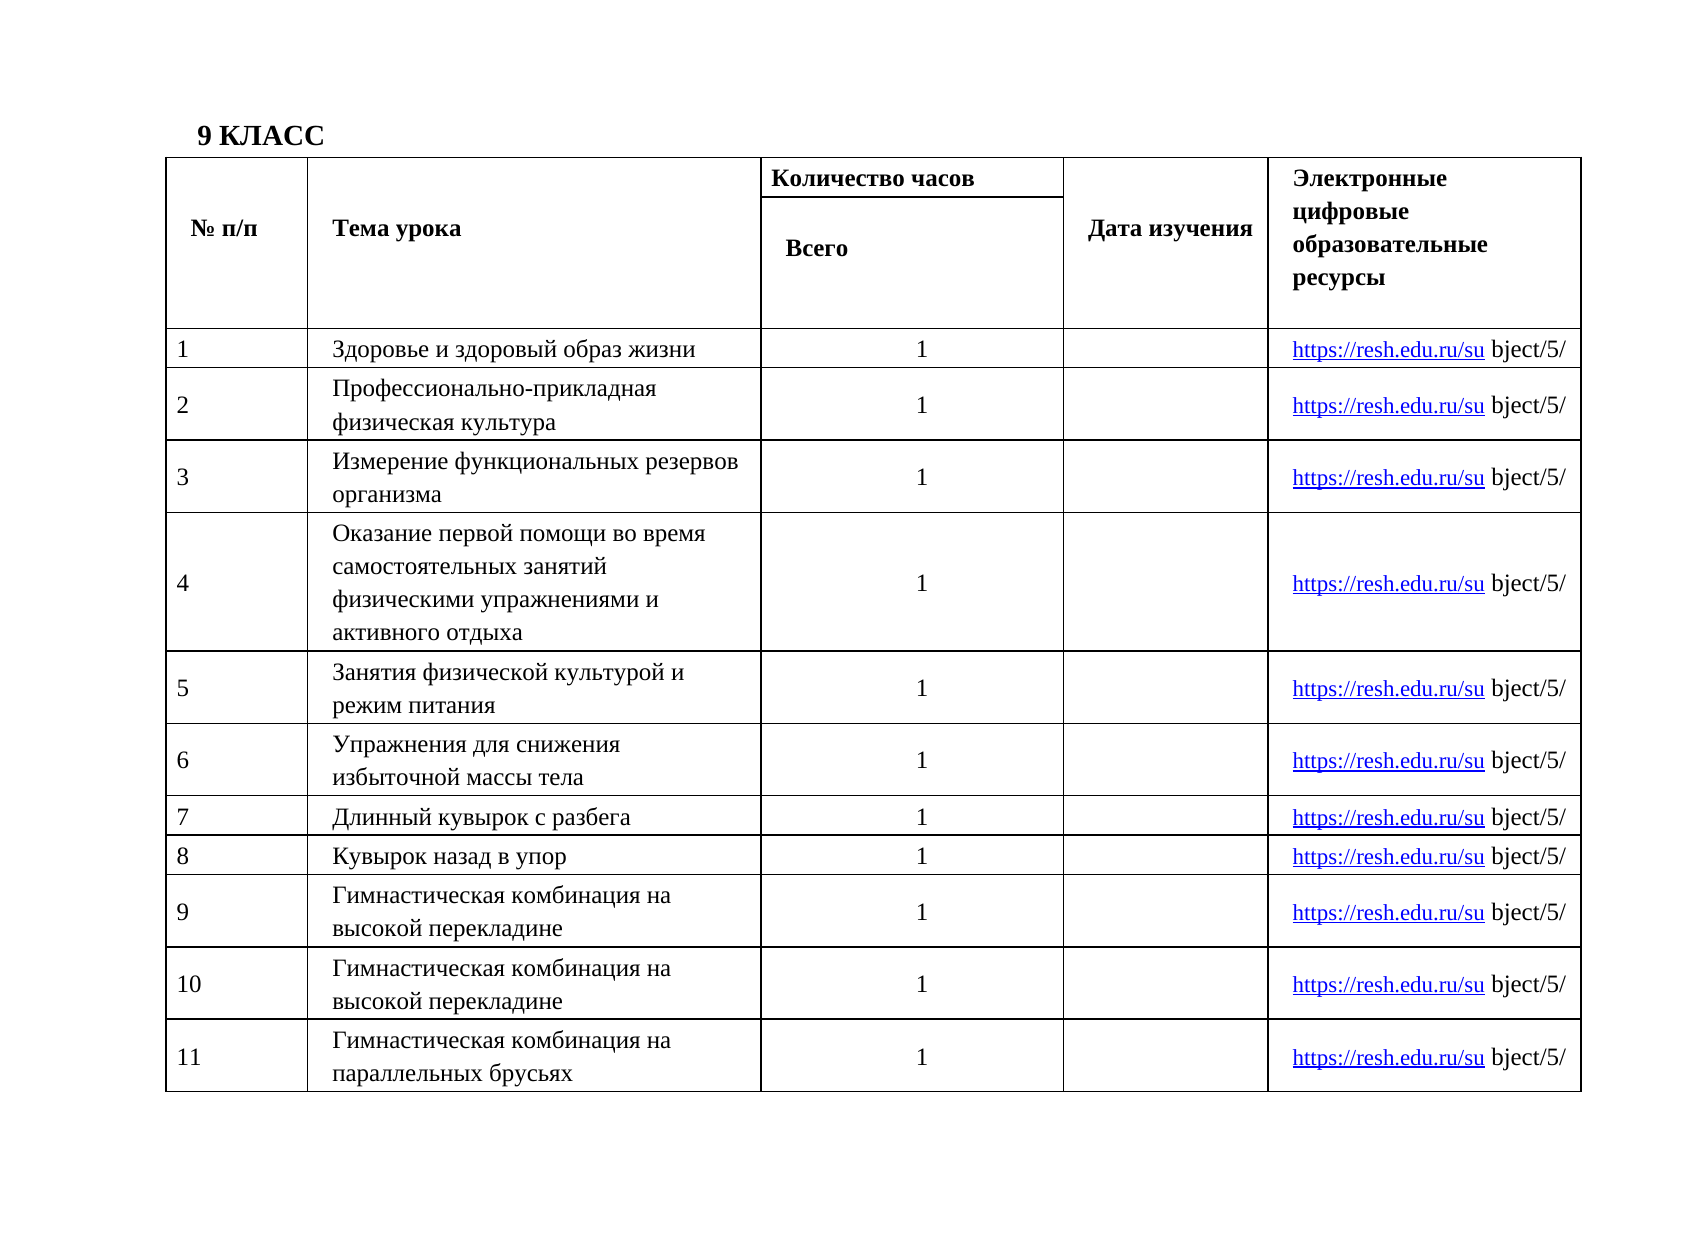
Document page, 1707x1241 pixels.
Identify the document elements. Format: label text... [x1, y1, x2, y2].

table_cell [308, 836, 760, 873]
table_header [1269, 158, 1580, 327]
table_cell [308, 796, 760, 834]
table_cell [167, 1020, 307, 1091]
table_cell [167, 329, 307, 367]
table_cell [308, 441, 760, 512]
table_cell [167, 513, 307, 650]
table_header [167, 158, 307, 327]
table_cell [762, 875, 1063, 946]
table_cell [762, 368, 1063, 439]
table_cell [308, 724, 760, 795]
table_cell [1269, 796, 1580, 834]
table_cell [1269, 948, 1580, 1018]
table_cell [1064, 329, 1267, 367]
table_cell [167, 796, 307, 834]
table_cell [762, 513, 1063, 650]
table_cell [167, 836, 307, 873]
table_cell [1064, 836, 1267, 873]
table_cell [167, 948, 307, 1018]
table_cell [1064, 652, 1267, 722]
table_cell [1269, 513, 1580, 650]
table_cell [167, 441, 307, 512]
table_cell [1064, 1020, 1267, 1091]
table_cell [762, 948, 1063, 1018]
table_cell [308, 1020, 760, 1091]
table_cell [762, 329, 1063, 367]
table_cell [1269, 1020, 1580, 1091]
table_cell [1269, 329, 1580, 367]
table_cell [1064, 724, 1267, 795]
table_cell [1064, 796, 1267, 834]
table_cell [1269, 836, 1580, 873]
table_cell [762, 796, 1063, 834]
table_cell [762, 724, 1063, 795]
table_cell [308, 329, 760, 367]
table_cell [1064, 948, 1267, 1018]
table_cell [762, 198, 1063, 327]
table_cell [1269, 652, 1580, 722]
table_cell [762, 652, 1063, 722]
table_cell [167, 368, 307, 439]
text 9 КЛАСС [190, 118, 1618, 152]
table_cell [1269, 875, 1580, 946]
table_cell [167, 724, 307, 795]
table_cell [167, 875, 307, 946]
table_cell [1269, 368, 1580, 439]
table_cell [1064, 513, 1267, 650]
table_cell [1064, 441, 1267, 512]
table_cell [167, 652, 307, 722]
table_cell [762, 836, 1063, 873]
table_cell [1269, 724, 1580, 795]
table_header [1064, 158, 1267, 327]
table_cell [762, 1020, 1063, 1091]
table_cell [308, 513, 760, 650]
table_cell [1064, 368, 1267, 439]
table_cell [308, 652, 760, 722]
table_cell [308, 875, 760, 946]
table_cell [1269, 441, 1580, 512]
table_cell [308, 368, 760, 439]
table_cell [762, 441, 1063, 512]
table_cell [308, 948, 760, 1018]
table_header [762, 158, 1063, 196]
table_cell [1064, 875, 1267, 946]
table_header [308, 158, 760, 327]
